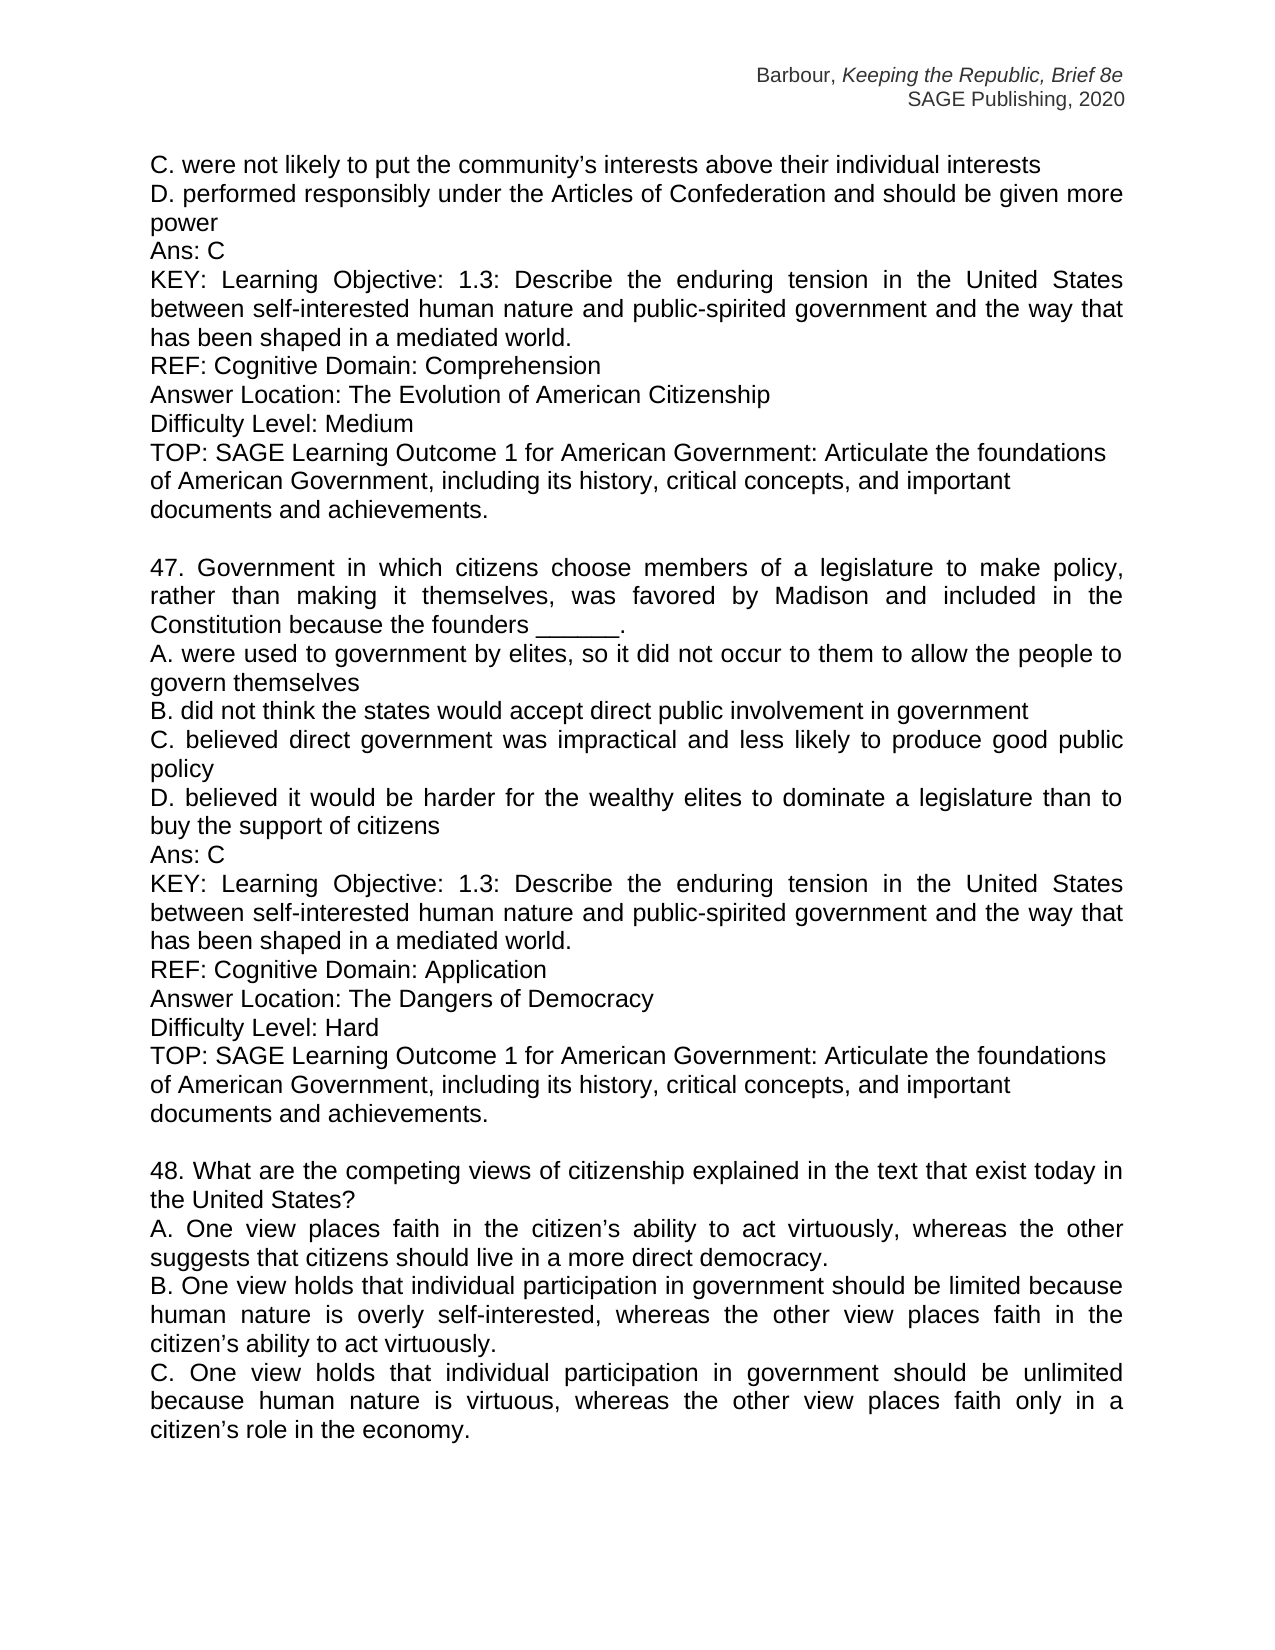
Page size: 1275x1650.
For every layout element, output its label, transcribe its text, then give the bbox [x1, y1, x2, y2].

text B. did not think the states would accept direct public involvement in government [150, 696, 1125, 725]
text 48. What are the competing views of citizenship explained in the text that exist today in the United States? [150, 1156, 1125, 1214]
text Ans: C [150, 236, 1125, 265]
text Answer Location: The Dangers of Democracy [150, 984, 1125, 1012]
text Difficulty Level: Medium [150, 409, 1125, 437]
text C. believed direct government was impractical and less likely to produce good public policy [150, 725, 1125, 782]
text C. One view holds that individual participation in government should be unlimited because human nature is virtuous, whereas the other view places faith only in a citizen’s role in the economy. [150, 1357, 1125, 1444]
text A. One view places faith in the citizen’s ability to act virtuously, whereas the other suggests that citizens should live in a more direct democracy. [150, 1214, 1125, 1271]
text Ans: C [150, 840, 1125, 869]
text 47. Government in which citizens choose members of a legislature to make policy, rather than making it themselves, was favored by Madison and included in the Constitution because the founders ______. [150, 552, 1125, 639]
text C. were not likely to put the community’s interests above their individual interests [150, 150, 1125, 179]
text A. were used to government by elites, so it did not occur to them to allow the people to govern themselves [150, 639, 1125, 696]
text REF: Cognitive Domain: Comprehension [150, 351, 1125, 380]
text REF: Cognitive Domain: Application [150, 955, 1125, 984]
text D. performed responsibly under the Articles of Confederation and should be given more power [150, 179, 1125, 236]
text B. One view holds that individual participation in government should be limited because human nature is overly self-interested, whereas the other view places faith in the citizen’s ability to act virtuously. [150, 1271, 1125, 1357]
text Answer Location: The Evolution of American Citizenship [150, 380, 1125, 409]
text D. believed it would be harder for the wealthy elites to dominate a legislature than to buy the support of citizens [150, 782, 1125, 840]
text Difficulty Level: Hard [150, 1012, 1125, 1041]
